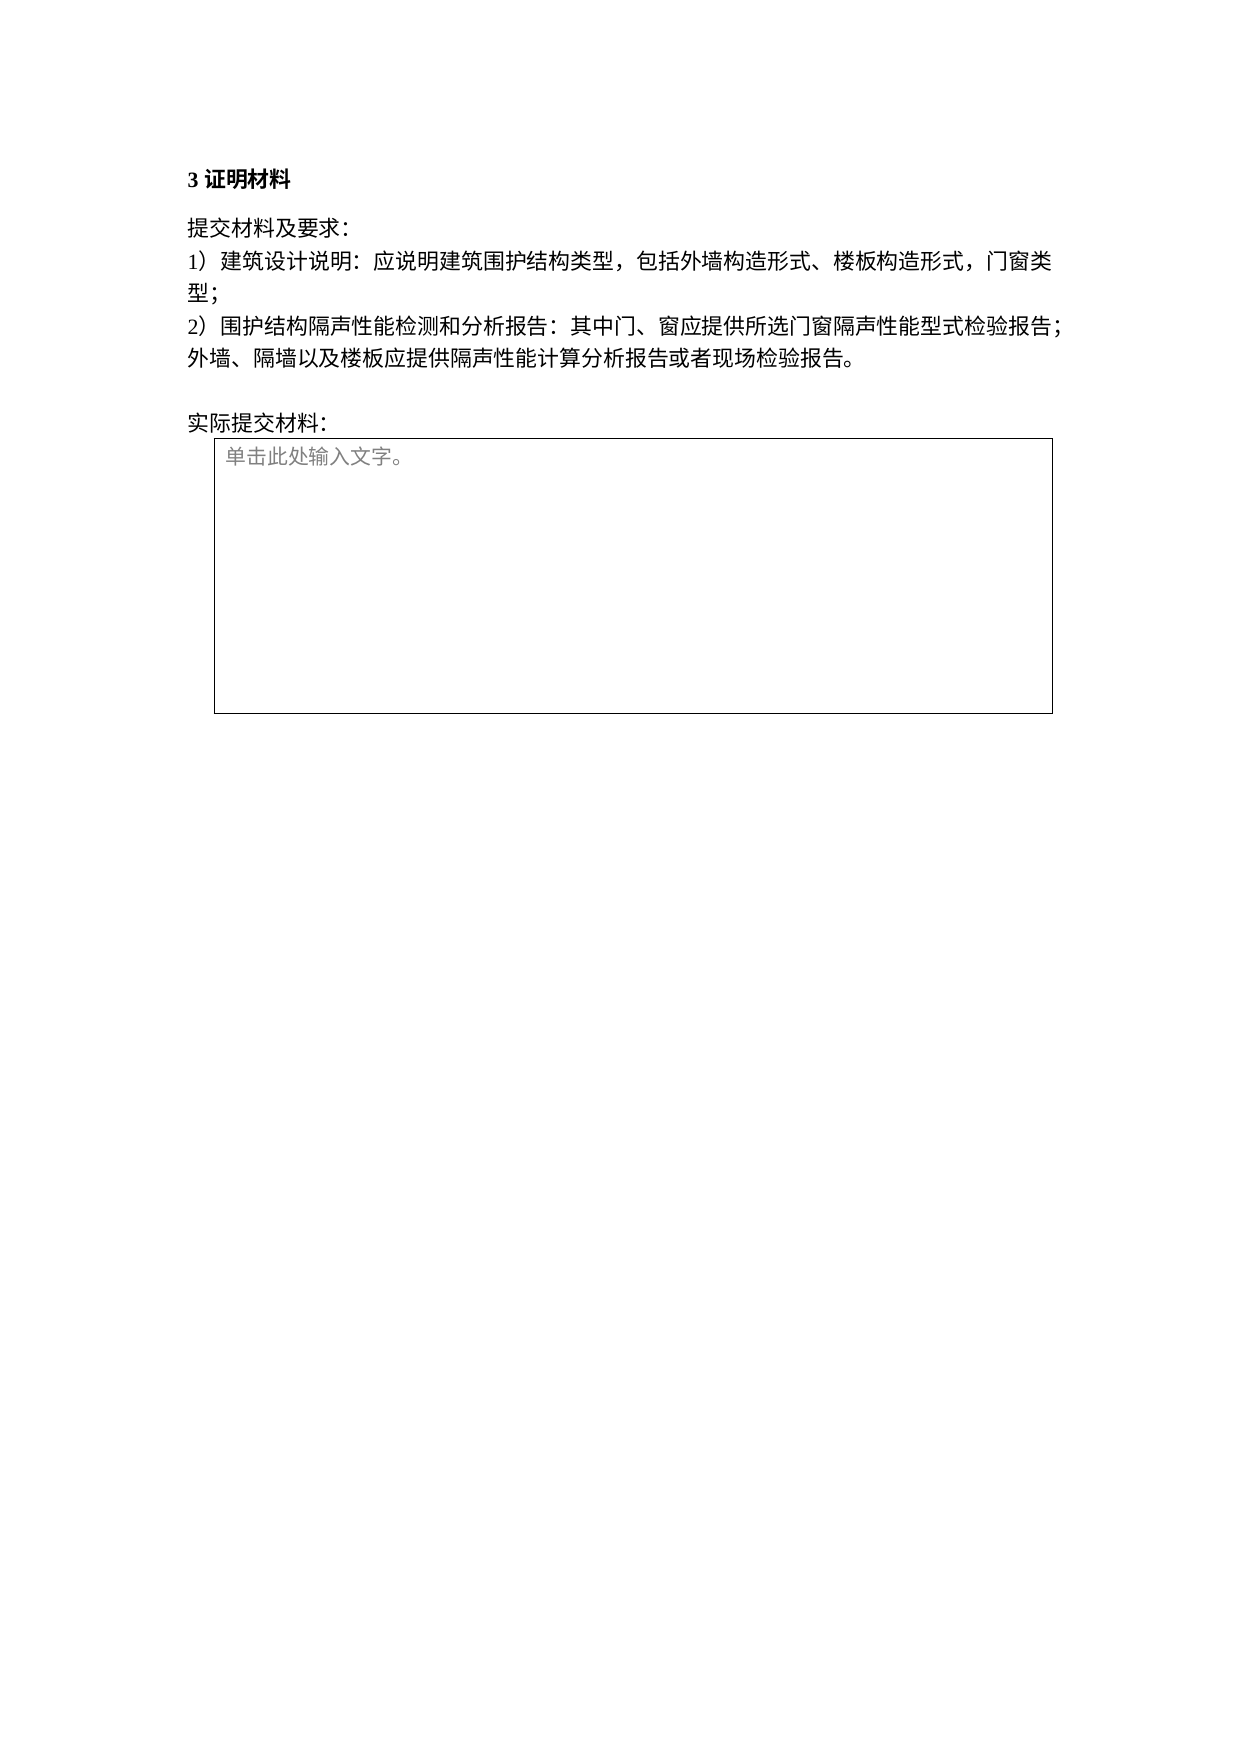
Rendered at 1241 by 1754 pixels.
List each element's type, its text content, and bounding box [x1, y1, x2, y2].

text 1）建筑设计说明：应说明建筑围护结构类型，包括外墙构造形式、楼板构造形式，门窗类型； [187, 243, 1053, 308]
text 提交材料及要求： [187, 211, 1053, 243]
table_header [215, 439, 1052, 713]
text 实际提交材料： [187, 406, 1053, 438]
text 2）围护结构隔声性能检测和分析报告：其中门、窗应提供所选门窗隔声性能型式检验报告；外墙、隔墙以及楼板应提供隔声性能计算分析报告或者现场检验报告。 [187, 308, 1053, 373]
text 3 证明材料 [187, 162, 1053, 194]
